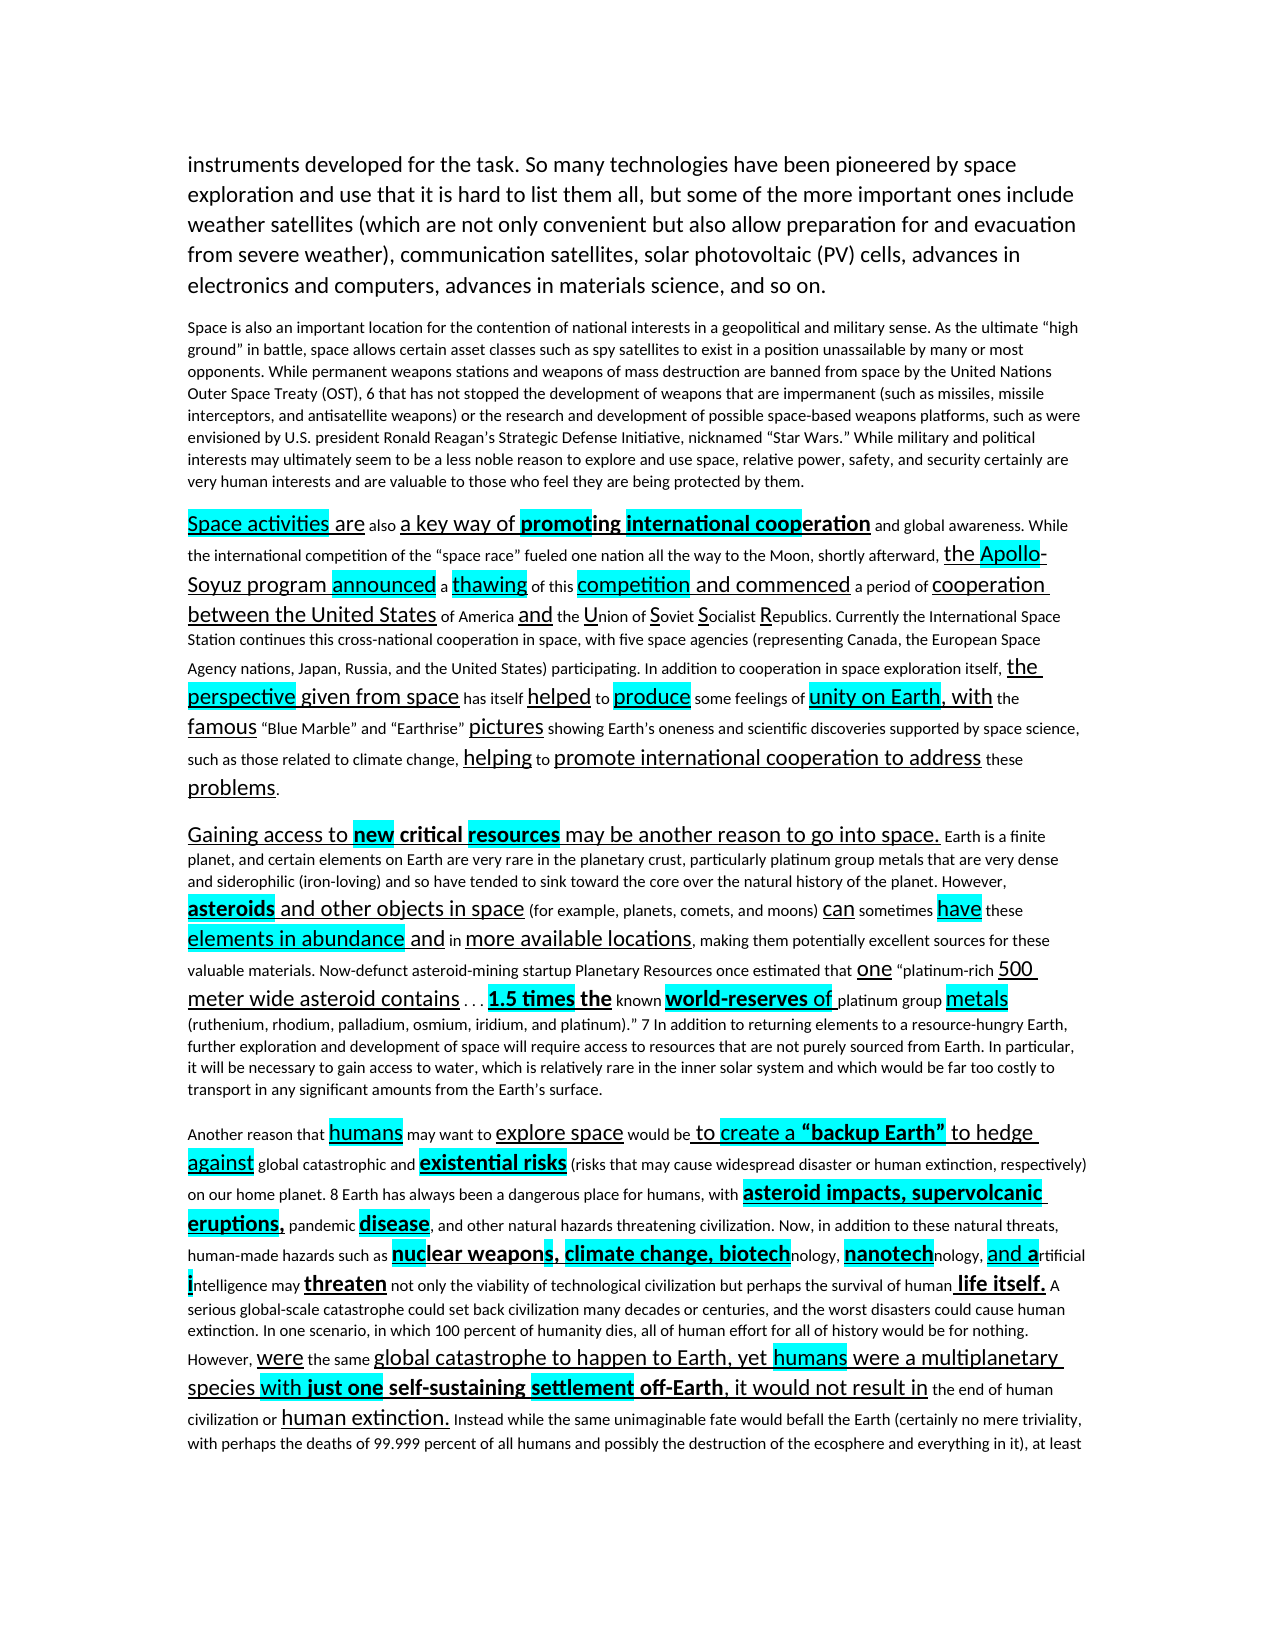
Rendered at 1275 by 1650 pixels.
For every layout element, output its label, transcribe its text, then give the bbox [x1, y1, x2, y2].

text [187, 150, 1087, 299]
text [187, 1118, 1087, 1453]
text Space is also an important location for the contention of national interests in a geopolitical and military sense. As the ultimate “high ground” in battle, space allows certain asset classes such as spy satellites to exist in a position unassailable by many or most opponents. While permanent weapons stations and weapons of mass destruction are banned from space by the United Nations Outer Space Treaty (OST), 6 that has not stopped the development of weapons that are impermanent (such as missiles, missile interceptors, and antisatellite weapons) or the research and development of possible space-based weapons platforms, such as were envisioned by U.S. president Ronald Reagan’s Strategic Defense Initiative, nicknamed “Star Wars.” While military and political interests may ultimately seem to be a less noble reason to explore and use space, relative power, safety, and security certainly are very human interests and are valuable to those who feel they are being protected by them. [187, 318, 1087, 491]
text Gaining access to new critical resources may be another reason to go into space. Earth is a finite planet, and certain elements on Earth are very rare in the planetary crust, particularly platinum group metals that are very dense and siderophilic (iron-loving) and so have tended to sink toward the core over the natural history of the planet. However, asteroids and other objects in space (for example, planets, comets, and moons) can sometimes have these elements in abundance and in more available locations, making them potentially excellent sources for these valuable materials. Now-defunct asteroid-mining startup Planetary Resources once estimated that one “platinum-rich 500 meter wide asteroid contains . . . 1.5 times the known world-reserves of platinum group metals (ruthenium, rhodium, palladium, osmium, iridium, and platinum).” 7 In addition to returning elements to a resource-hungry Earth, further exploration and development of space will require access to resources that are not purely sourced from Earth. In particular, it will be necessary to gain access to water, which is relatively rare in the inner solar system and which would be far too costly to transport in any significant amounts from the Earth’s surface. [187, 820, 1087, 1100]
text Space activities are also a key way of promoting international cooperation and global awareness. While the international competition of the “space race” fueled one nation all the way to the Moon, shortly afterward, the Apollo-Soyuz program announced a thawing of this competition and commenced a period of cooperation between the United States of America and the Union of Soviet Socialist Republics. Currently the International Space Station continues this cross-national cooperation in space, with five space agencies (representing Canada, the European Space Agency nations, Japan, Russia, and the United States) participating. In addition to cooperation in space exploration itself, the perspective given from space has itself helped to produce some feelings of unity on Earth, with the famous “Blue Marble” and “Earthrise” pictures showing Earth’s oneness and scientific discoveries supported by space science, such as those related to climate change, helping to promote international cooperation to address these problems. [187, 509, 1087, 801]
